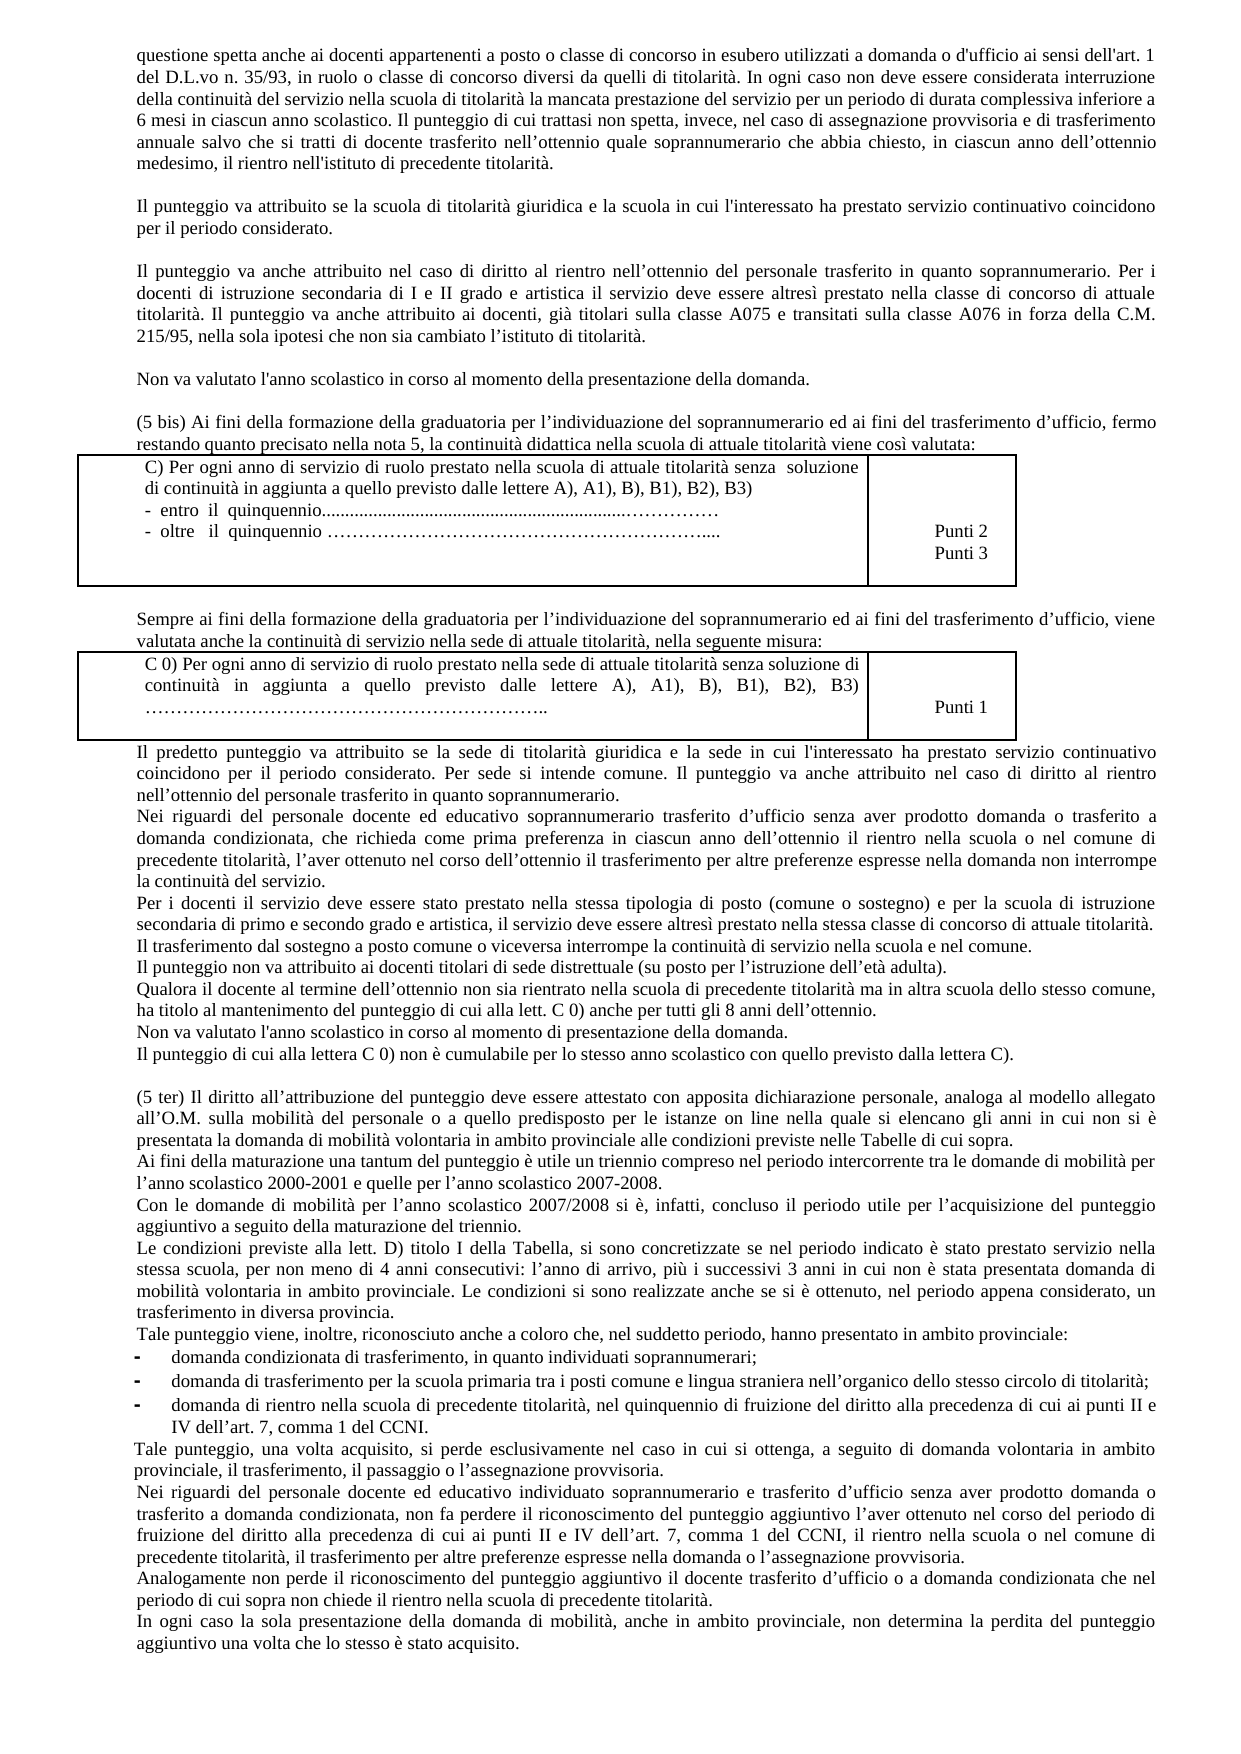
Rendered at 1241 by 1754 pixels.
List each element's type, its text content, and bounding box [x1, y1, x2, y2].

list domanda condizionata di trasferimento, in quanto individuati soprannumerari; [134, 1344, 1158, 1368]
text Il punteggio non va attribuito ai docenti titolari di sede distrettuale (su posto per l’istruzione dell’età adulta). [136, 956, 1158, 978]
text Ai fini della maturazione una tantum del punteggio è utile un triennio compreso nel periodo intercorrente tra le domande di mobilità per l’anno scolastico 2000-2001 e quelle per l’anno scolastico 2007-2008. [136, 1150, 1158, 1193]
text Il punteggio va anche attribuito nel caso di diritto al rientro nell’ottennio del personale trasferito in quanto soprannumerario. Per i docenti di istruzione secondaria di I e II grado e artistica il servizio deve essere altresì prestato nella classe di concorso di attuale titolarità. Il punteggio va anche attribuito ai docenti, già titolari sulla classe A075 e transitati sulla classe A076 in forza della C.M. 215/95, nella sola ipotesi che non sia cambiato l’istituto di titolarità. [136, 260, 1158, 346]
text Il punteggio va attribuito se la scuola di titolarità giuridica e la scuola in cui l'interessato ha prestato servizio continuativo coincidono per il periodo considerato. [136, 195, 1158, 238]
list domanda di trasferimento per la scuola primaria tra i posti comune e lingua straniera nell’organico dello stesso circolo di titolarità; [134, 1368, 1158, 1392]
text Tale punteggio, una volta acquisito, si perde esclusivamente nel caso in cui si ottenga, a seguito di domanda volontaria in ambito provinciale, il trasferimento, il passaggio o l’assegnazione provvisoria. [134, 1438, 1158, 1481]
text Con le domande di mobilità per l’anno scolastico 2007/2008 si è, infatti, concluso il periodo utile per l’acquisizione del punteggio aggiuntivo a seguito della maturazione del triennio. [136, 1193, 1158, 1237]
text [136, 44, 1158, 174]
text Le condizioni previste alla lett. D) titolo I della Tabella, si sono concretizzate se nel periodo indicato è stato prestato servizio nella stessa scuola, per non meno di 4 anni consecutivi: l’anno di arrivo, più i successivi 3 anni in cui non è stata presentata domanda di mobilità volontaria in ambito provinciale. Le condizioni si sono realizzate anche se si è ottenuto, nel periodo appena considerato, un trasferimento in diversa provincia. [136, 1237, 1158, 1323]
text (5 bis) Ai fini della formazione della graduatoria per l’individuazione del soprannumerario ed ai fini del trasferimento d’ufficio, fermo restando quanto precisato nella nota 5, la continuità didattica nella scuola di attuale titolarità viene così valutata: [136, 411, 1158, 454]
text Qualora il docente al termine dell’ottennio non sia rientrato nella scuola di precedente titolarità ma in altra scuola dello stesso comune, ha titolo al mantenimento del punteggio di cui alla lett. C 0) anche per tutti gli 8 anni dell’ottennio. [136, 978, 1158, 1021]
table_header Punti 2 Punti 3 [869, 456, 1015, 585]
table_header Punti 1 [869, 653, 1015, 739]
text Per i docenti il servizio deve essere stato prestato nella stessa tipologia di posto (comune o sostegno) e per la scuola di istruzione secondaria di primo e secondo grado e artistica, il servizio deve essere altresì prestato nella stessa classe di concorso di attuale titolarità. [136, 892, 1158, 935]
text Tale punteggio viene, inoltre, riconosciuto anche a coloro che, nel suddetto periodo, hanno presentato in ambito provinciale: [136, 1323, 1158, 1344]
table_header C) Per ogni anno di servizio di ruolo prestato nella scuola di attuale titolarità senza soluzione di continuità in aggiunta a quello previsto dalle lettere A), A1), B), B1), B2), B3) - entro il quinquennio.................................................................…………… - oltre il quinquennio …………………………………………………….... [79, 456, 867, 585]
text In ogni caso la sola presentazione della domanda di mobilità, anche in ambito provinciale, non determina la perdita del punteggio aggiuntivo una volta che lo stesso è stato acquisito. [136, 1610, 1158, 1653]
text Sempre ai fini della formazione della graduatoria per l’individuazione del soprannumerario ed ai fini del trasferimento d’ufficio, viene valutata anche la continuità di servizio nella sede di attuale titolarità, nella seguente misura: [136, 608, 1158, 651]
text Non va valutato l'anno scolastico in corso al momento della presentazione della domanda. [136, 368, 1158, 389]
text Il predetto punteggio va attribuito se la sede di titolarità giuridica e la sede in cui l'interessato ha prestato servizio continuativo coincidono per il periodo considerato. Per sede si intende comune. Il punteggio va anche attribuito nel caso di diritto al rientro nell’ottennio del personale trasferito in quanto soprannumerario. [136, 741, 1158, 805]
text Analogamente non perde il riconoscimento del punteggio aggiuntivo il docente trasferito d’ufficio o a domanda condizionata che nel periodo di cui sopra non chiede il rientro nella scuola di precedente titolarità. [136, 1567, 1158, 1610]
text Il trasferimento dal sostegno a posto comune o viceversa interrompe la continuità di servizio nella scuola e nel comune. [136, 935, 1158, 956]
table_header C 0) Per ogni anno di servizio di ruolo prestato nella sede di attuale titolarità senza soluzione di continuità in aggiunta a quello previsto dalle lettere A), A1), B), B1), B2), B3) ……………………………………………………….. [79, 653, 867, 739]
text Il punteggio di cui alla lettera C 0) non è cumulabile per lo stesso anno scolastico con quello previsto dalla lettera C). [136, 1042, 1158, 1064]
text Nei riguardi del personale docente ed educativo individuato soprannumerario e trasferito d’ufficio senza aver prodotto domanda o trasferito a domanda condizionata, non fa perdere il riconoscimento del punteggio aggiuntivo l’aver ottenuto nel corso del periodo di fruizione del diritto alla precedenza di cui ai punti II e IV dell’art. 7, comma 1 del CCNI, il rientro nella scuola o nel comune di precedente titolarità, il trasferimento per altre preferenze espresse nella domanda o l’assegnazione provvisoria. [136, 1481, 1158, 1567]
text Nei riguardi del personale docente ed educativo soprannumerario trasferito d’ufficio senza aver prodotto domanda o trasferito a domanda condizionata, che richieda come prima preferenza in ciascun anno dell’ottennio il rientro nella scuola o nel comune di precedente titolarità, l’aver ottenuto nel corso dell’ottennio il trasferimento per altre preferenze espresse nella domanda non interrompe la continuità del servizio. [136, 805, 1158, 892]
text (5 ter) Il diritto all’attribuzione del punteggio deve essere attestato con apposita dichiarazione personale, analoga al modello allegato all’O.M. sulla mobilità del personale o a quello predisposto per le istanze on line nella quale si elencano gli anni in cui non si è presentata la domanda di mobilità volontaria in ambito provinciale alle condizioni previste nelle Tabelle di cui sopra. [136, 1086, 1158, 1150]
text Non va valutato l'anno scolastico in corso al momento di presentazione della domanda. [136, 1021, 1158, 1042]
list domanda di rientro nella scuola di precedente titolarità, nel quinquennio di fruizione del diritto alla precedenza di cui ai punti II e IV dell’art. 7, comma 1 del CCNI. [134, 1392, 1158, 1438]
